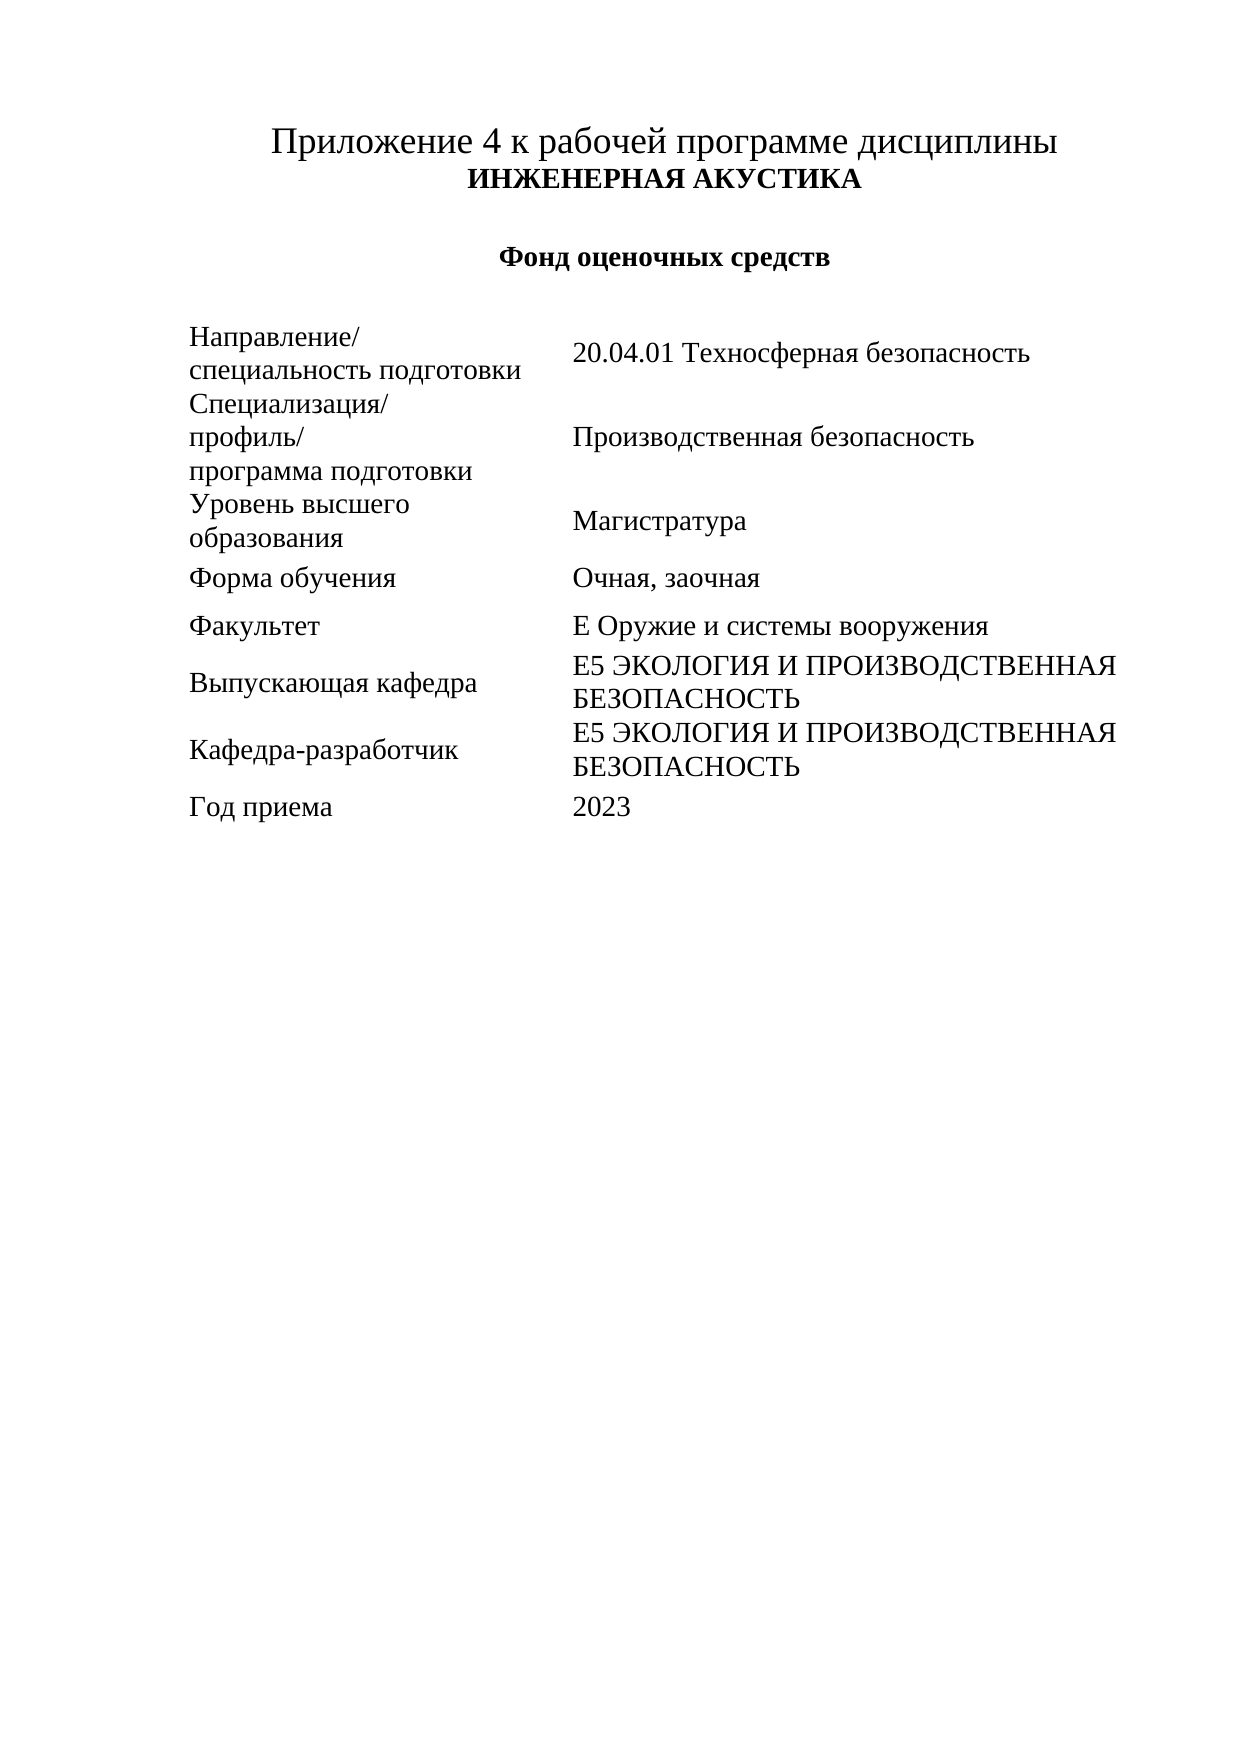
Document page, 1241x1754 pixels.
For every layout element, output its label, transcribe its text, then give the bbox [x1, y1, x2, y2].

table_cell Очная, заочная [561, 554, 1151, 601]
table_cell Направление/ специальность подготовки [178, 319, 561, 386]
table_cell Форма обучения [178, 554, 561, 601]
table_header Приложение 4 к рабочей программе дисциплины [178, 118, 1151, 161]
table_cell Факультет [178, 601, 561, 648]
table_cell Производственная безопасность [561, 386, 1151, 487]
table_cell 2023 [561, 782, 1151, 829]
table_cell Е Оружие и системы вооружения [561, 601, 1151, 648]
table_cell Выпускающая кафедра [178, 648, 561, 715]
table_cell Е5 ЭКОЛОГИЯ И ПРОИЗВОДСТВЕННАЯ БЕЗОПАСНОСТЬ [561, 715, 1151, 782]
table_cell 20.04.01 Техносферная безопасность [561, 319, 1151, 386]
table_cell Магистратура [561, 487, 1151, 554]
table_cell Кафедра-разработчик [178, 715, 561, 782]
table_cell Фонд оценочных средств [178, 206, 1151, 319]
table_cell Е5 ЭКОЛОГИЯ И ПРОИЗВОДСТВЕННАЯ БЕЗОПАСНОСТЬ [561, 648, 1151, 715]
table_cell Уровень высшего образования [178, 487, 561, 554]
table_cell ИНЖЕНЕРНАЯ АКУСТИКА [178, 161, 1151, 206]
table_cell Год приема [178, 782, 561, 829]
table_cell Специализация/ профиль/ программа подготовки [178, 386, 561, 487]
